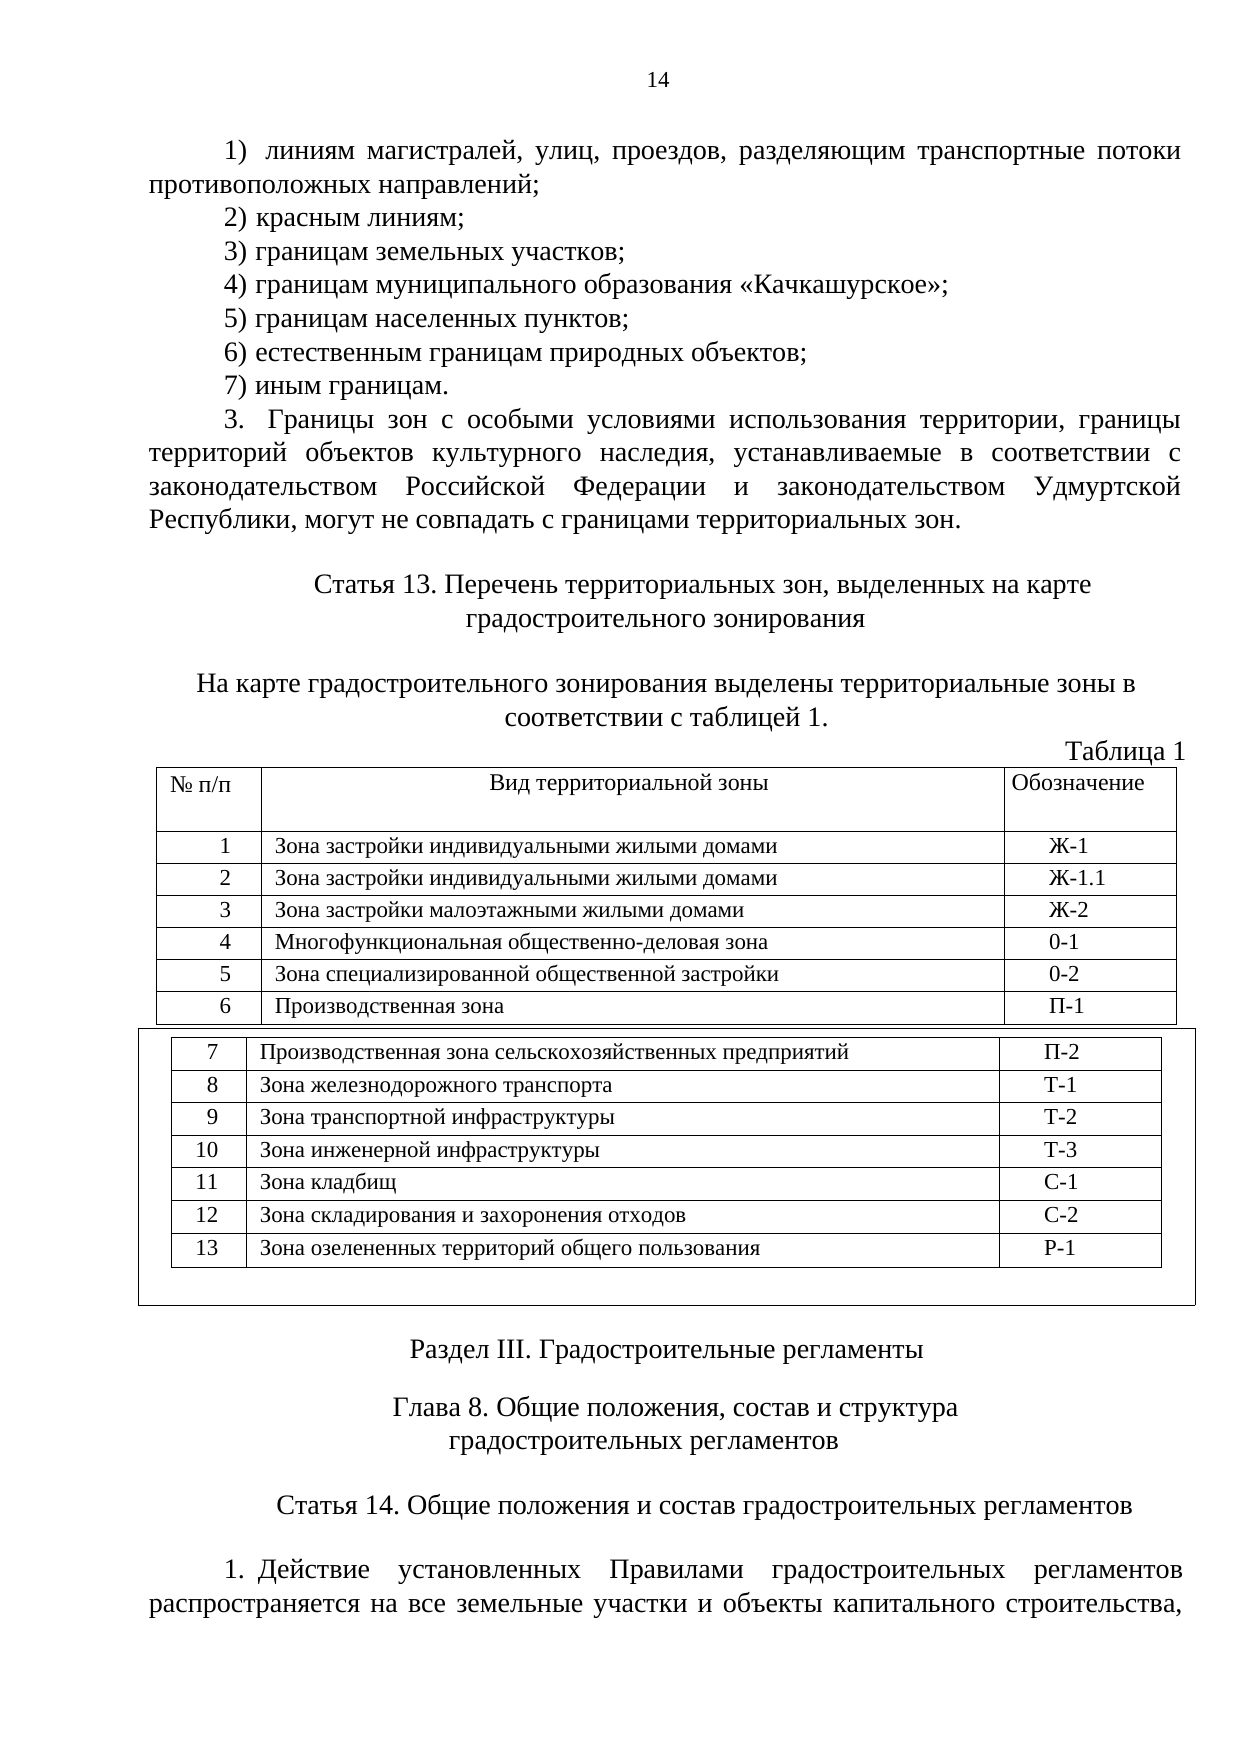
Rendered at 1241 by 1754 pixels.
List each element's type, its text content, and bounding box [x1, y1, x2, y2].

table_header № п/п [157, 768, 261, 831]
table_cell Зона кладбищ [247, 1168, 999, 1199]
table_cell 0-2 [1005, 960, 1176, 991]
table_cell Зона железнодорожного транспорта [247, 1071, 999, 1102]
table_cell Зона складирования и захоронения отходов [247, 1201, 999, 1233]
table_cell Зона транспортной инфраструктуры [247, 1103, 999, 1135]
table_cell 6 [157, 992, 261, 1024]
table_cell Зона застройки индивидуальными жилыми домами [262, 864, 1004, 895]
table_cell 13 [172, 1234, 246, 1267]
table_cell С-2 [1000, 1201, 1161, 1233]
table_cell 0-1 [1005, 928, 1176, 959]
table_cell Ж-2 [1005, 896, 1176, 927]
table_cell 3 [157, 896, 261, 927]
table_cell 11 [172, 1168, 246, 1199]
list красным линиям; [149, 200, 1186, 233]
table_cell Зона инженерной инфраструктуры [247, 1136, 999, 1167]
table_cell Производственная зона [262, 992, 1004, 1024]
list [149, 1552, 1184, 1619]
table_header Обозначение [1005, 768, 1176, 831]
table_cell Т-3 [1000, 1136, 1161, 1167]
table_cell С-1 [1000, 1168, 1161, 1199]
table_header П-2 [1000, 1038, 1161, 1069]
table_cell 4 [157, 928, 261, 959]
table_header 7 [172, 1038, 246, 1069]
text Глава 8. Общие положения, состав и структура градостроительных регламентов [392, 1389, 1013, 1456]
text Статья 14. Общие положения и состав градостроительных регламентов [149, 1492, 1186, 1520]
list естественным границам природных объектов; [149, 334, 1186, 368]
table_cell Многофункциональная общественно-деловая зона [262, 928, 1004, 959]
table_cell 5 [157, 960, 261, 991]
list линиям магистралей, улиц, проездов, разделяющим транспортные потоки противоположных направлений; [149, 133, 1182, 200]
list границам населенных пунктов; [149, 301, 1186, 334]
text Таблица 1 [147, 733, 1186, 767]
table_cell Т-1 [1000, 1071, 1161, 1102]
table_cell 2 [157, 864, 261, 895]
table_cell 10 [172, 1136, 246, 1167]
list границам земельных участков; [149, 233, 1186, 267]
table_cell Зона озелененных территорий общего пользования [247, 1234, 999, 1267]
list границам муниципального образования «Качкашурское»; [149, 267, 1186, 301]
table_cell Ж-1 [1005, 832, 1176, 863]
table_cell 1 [157, 832, 261, 863]
table_cell Ж-1.1 [1005, 864, 1176, 895]
table_cell 9 [172, 1103, 246, 1135]
table_cell Зона застройки индивидуальными жилыми домами [262, 832, 1004, 863]
table_cell П-1 [1005, 992, 1176, 1024]
text Раздел III. Градостроительные регламенты [147, 1336, 1186, 1364]
text Статья 13. Перечень территориальных зон, выделенных на карте градостроительного зонирования [149, 566, 1182, 634]
table_cell 8 [172, 1071, 246, 1102]
text На карте градостроительного зонирования выделены территориальные зоны в соответствии с таблицей 1. [147, 665, 1186, 733]
table_header Производственная зона сельскохозяйственных предприятий [247, 1038, 999, 1069]
table_cell Р-1 [1000, 1234, 1161, 1267]
table_header Вид территориальной зоны [262, 768, 1004, 831]
list иным границам. [149, 368, 1186, 401]
table_cell Зона специализированной общественной застройки [262, 960, 1004, 991]
table_cell Зона застройки малоэтажными жилыми домами [262, 896, 1004, 927]
table_cell 12 [172, 1201, 246, 1233]
table_cell Т-2 [1000, 1103, 1161, 1135]
list Границы зон с особыми условиями использования территории, границы территорий объектов культурного наследия, устанавливаемые в соответствии с законодательством Российской Федерации и законодательством Удмуртской Республики, могут не совпадать с границами территориальных зон. [149, 401, 1182, 535]
